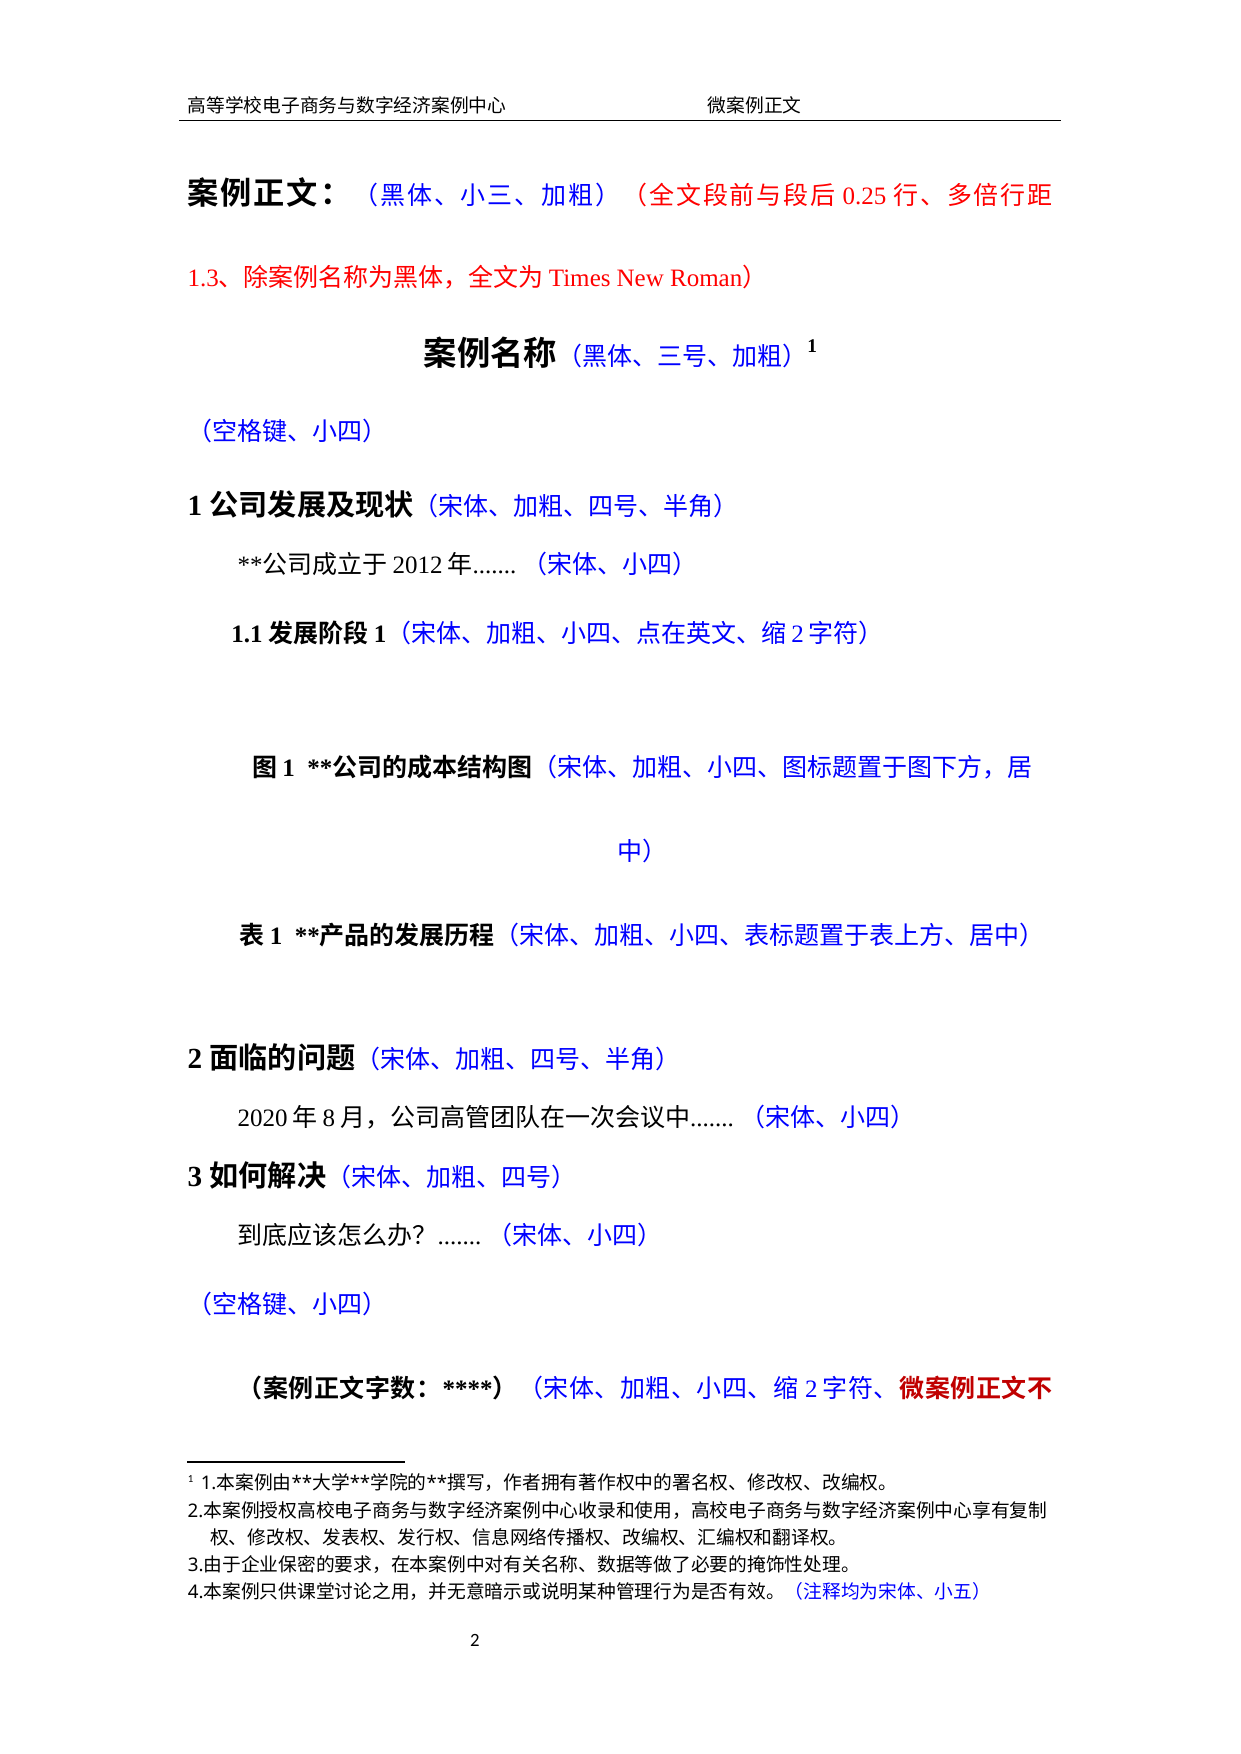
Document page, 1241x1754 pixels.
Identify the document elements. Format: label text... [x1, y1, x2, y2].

text 到底应该怎么办？....... （宋体、小四） [187, 1215, 1053, 1252]
text 2 面临的问题（宋体、加粗、四号、半角） [187, 1034, 1053, 1076]
text **公司成立于2012年....... （宋体、小四） [187, 544, 1053, 581]
text 3 如何解决（宋体、加粗、四号） [187, 1152, 1053, 1195]
text （空格键、小四） [187, 1271, 1053, 1336]
text 1.1 发展阶段1（宋体、加粗、小四、点在英文、缩2字符） [231, 599, 1053, 664]
text 1 公司发展及现状（宋体、加粗、四号、半角） [187, 481, 1053, 523]
text 表1 **产品的发展历程（宋体、加粗、小四、表标题置于表上方、居中） [231, 901, 1053, 966]
text 案例正文：（黑体、小三、加粗）（全文段前与段后0.25行、多倍行距1.3、除案例名称为黑体，全文为Times New Roman） [187, 158, 1053, 308]
text 案例名称（黑体、三号、加粗） [187, 327, 1053, 375]
text （空格键、小四） [187, 397, 1053, 462]
text 2020年8月，公司高管团队在一次会议中....... （宋体、小四） [187, 1097, 1053, 1133]
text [187, 1354, 1053, 1419]
text 图1 **公司的成本结构图（宋体、加粗、小四、图标题置于图下方，居中） [231, 733, 1053, 882]
